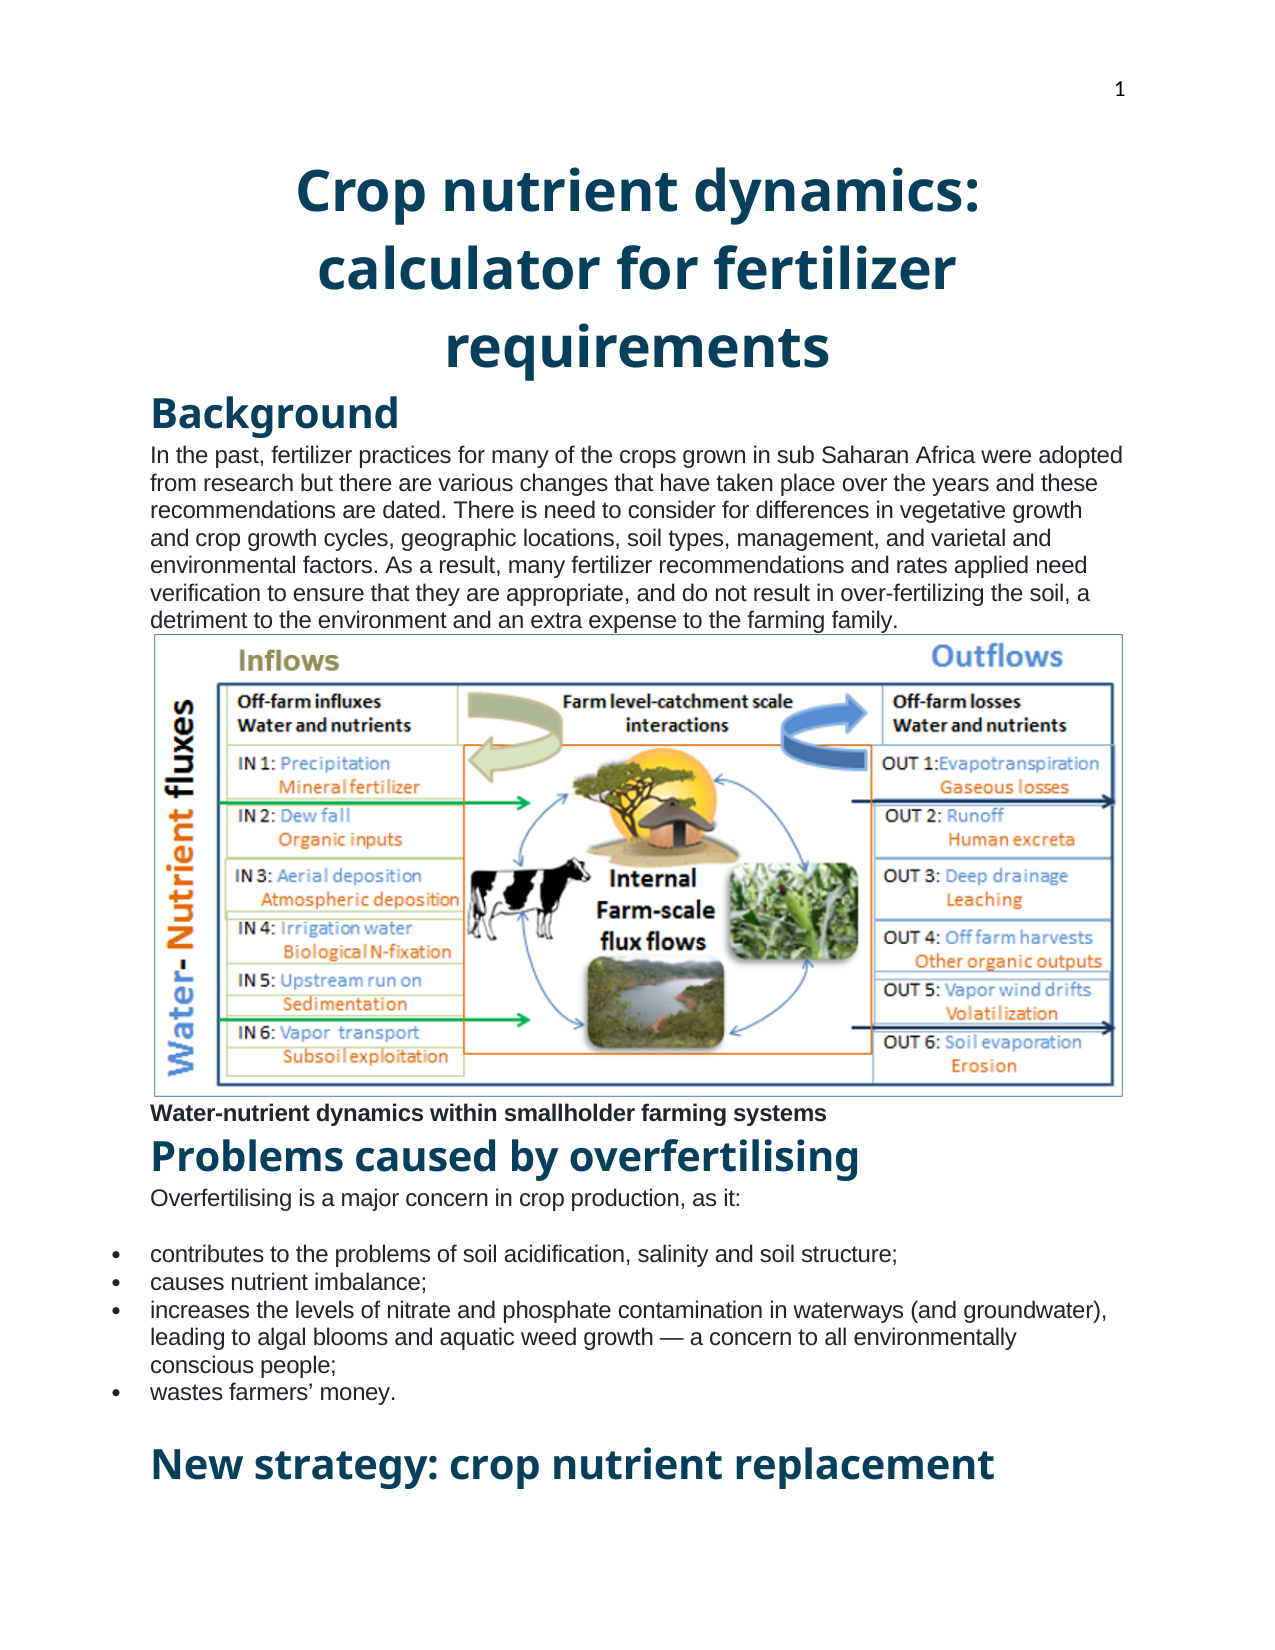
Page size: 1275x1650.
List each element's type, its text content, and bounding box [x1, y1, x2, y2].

list contributes to the problems of soil acidification, salinity and soil structure; [112, 1240, 1125, 1268]
text Background [150, 384, 1125, 441]
picture [150, 634, 1125, 1100]
list causes nutrient imbalance; [112, 1268, 1125, 1296]
text New strategy: crop nutrient replacement [150, 1435, 1125, 1492]
text Overfertilising is a major concern in crop production, as it: [150, 1183, 1125, 1211]
text Crop nutrient dynamics: calculator for fertilizer requirements [150, 150, 1125, 384]
list wastes farmers’ money. [112, 1378, 1125, 1406]
text Problems caused by overfertilising [150, 1127, 1125, 1183]
list increases the levels of nitrate and phosphate contamination in waterways (and groundwater), leading to algal blooms and aquatic weed growth — a concern to all environmentally conscious people; [112, 1296, 1125, 1378]
text Water-nutrient dynamics within smallholder farming systems [150, 1100, 1125, 1127]
text In the past, fertilizer practices for many of the crops grown in sub Saharan Africa were adopted from research but there are various changes that have taken place over the years and these recommendations are dated. There is need to consider for differences in vegetative growth and crop growth cycles, geographic locations, soil types, management, and varietal and environmental factors. As a result, many fertilizer recommendations and rates applied need verification to ensure that they are appropriate, and do not result in over-fertilizing the soil, a detriment to the environment and an extra expense to the farming family. [150, 441, 1125, 634]
